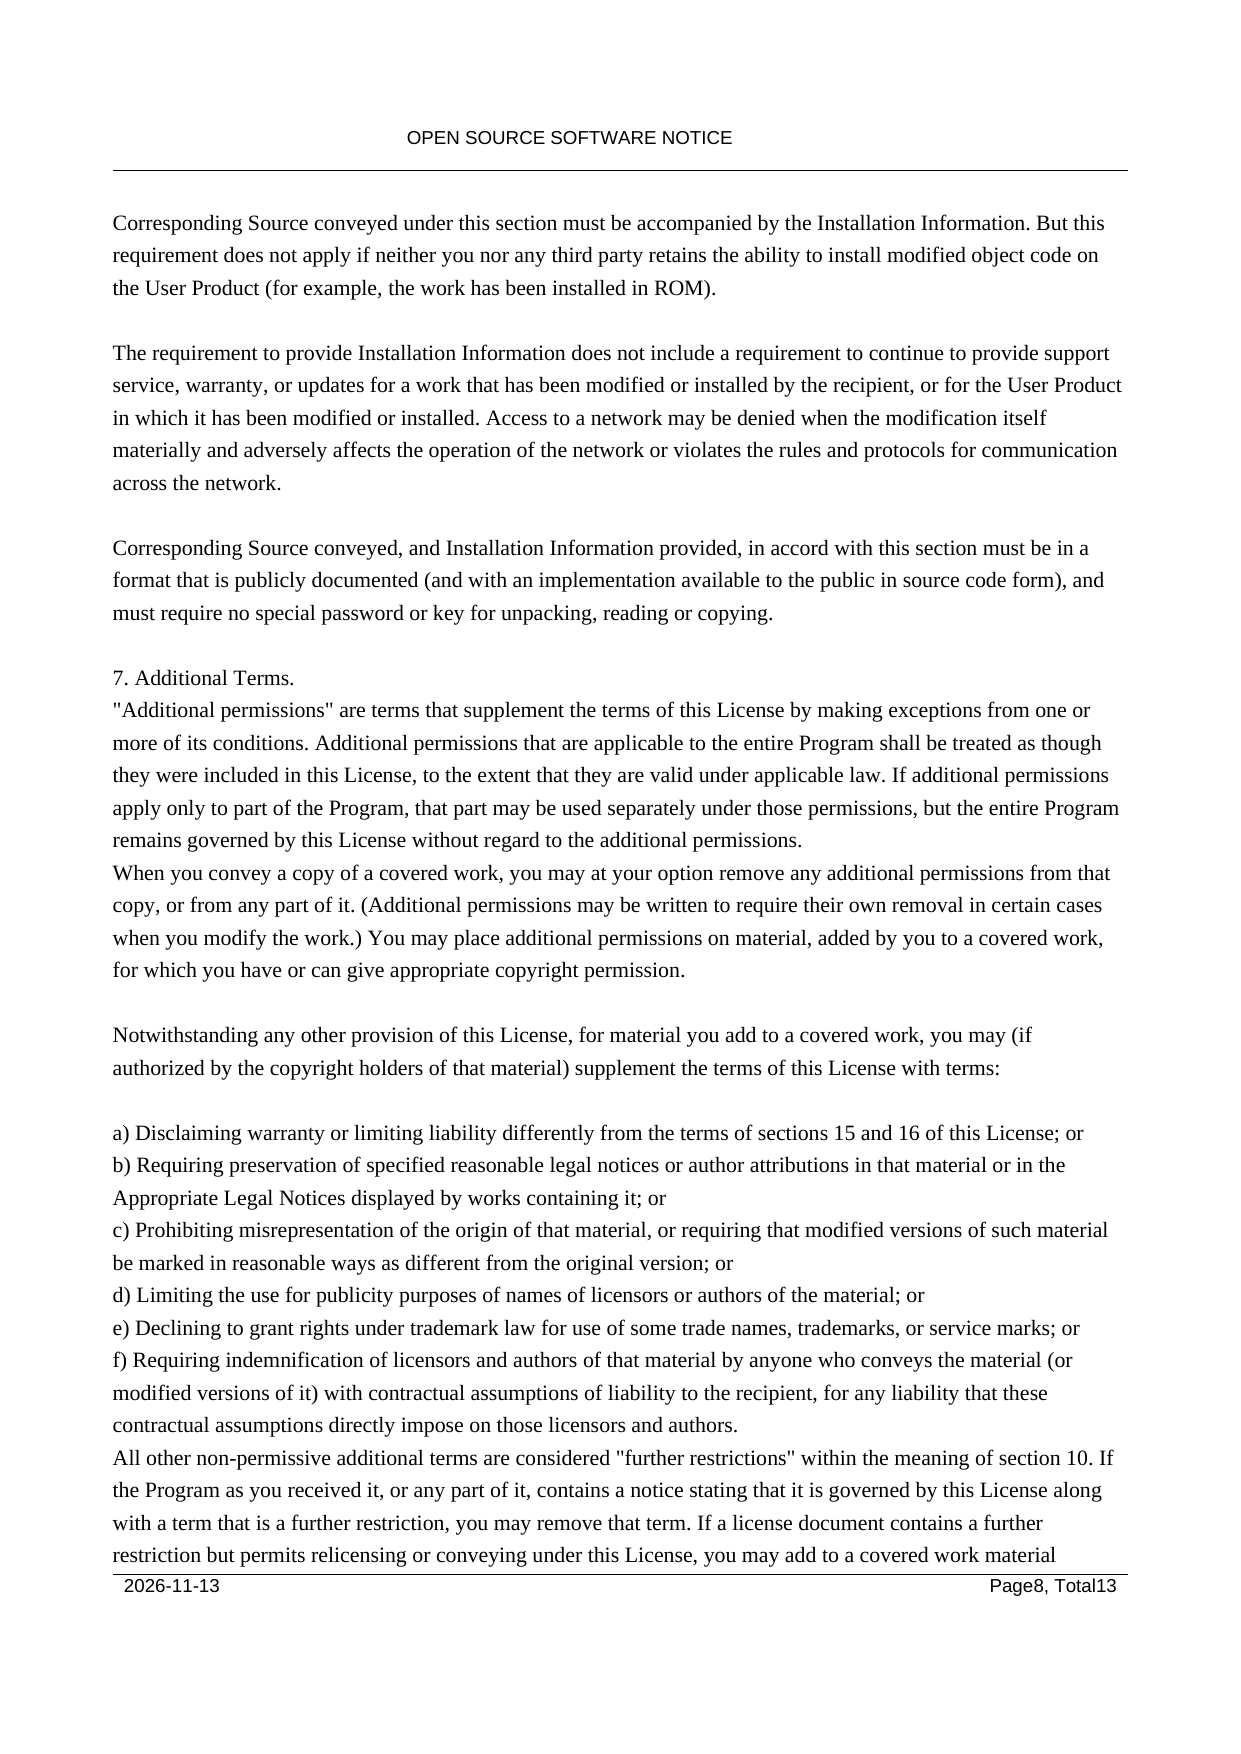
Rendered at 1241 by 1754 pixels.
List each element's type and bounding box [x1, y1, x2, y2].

text [112, 206, 1128, 1571]
